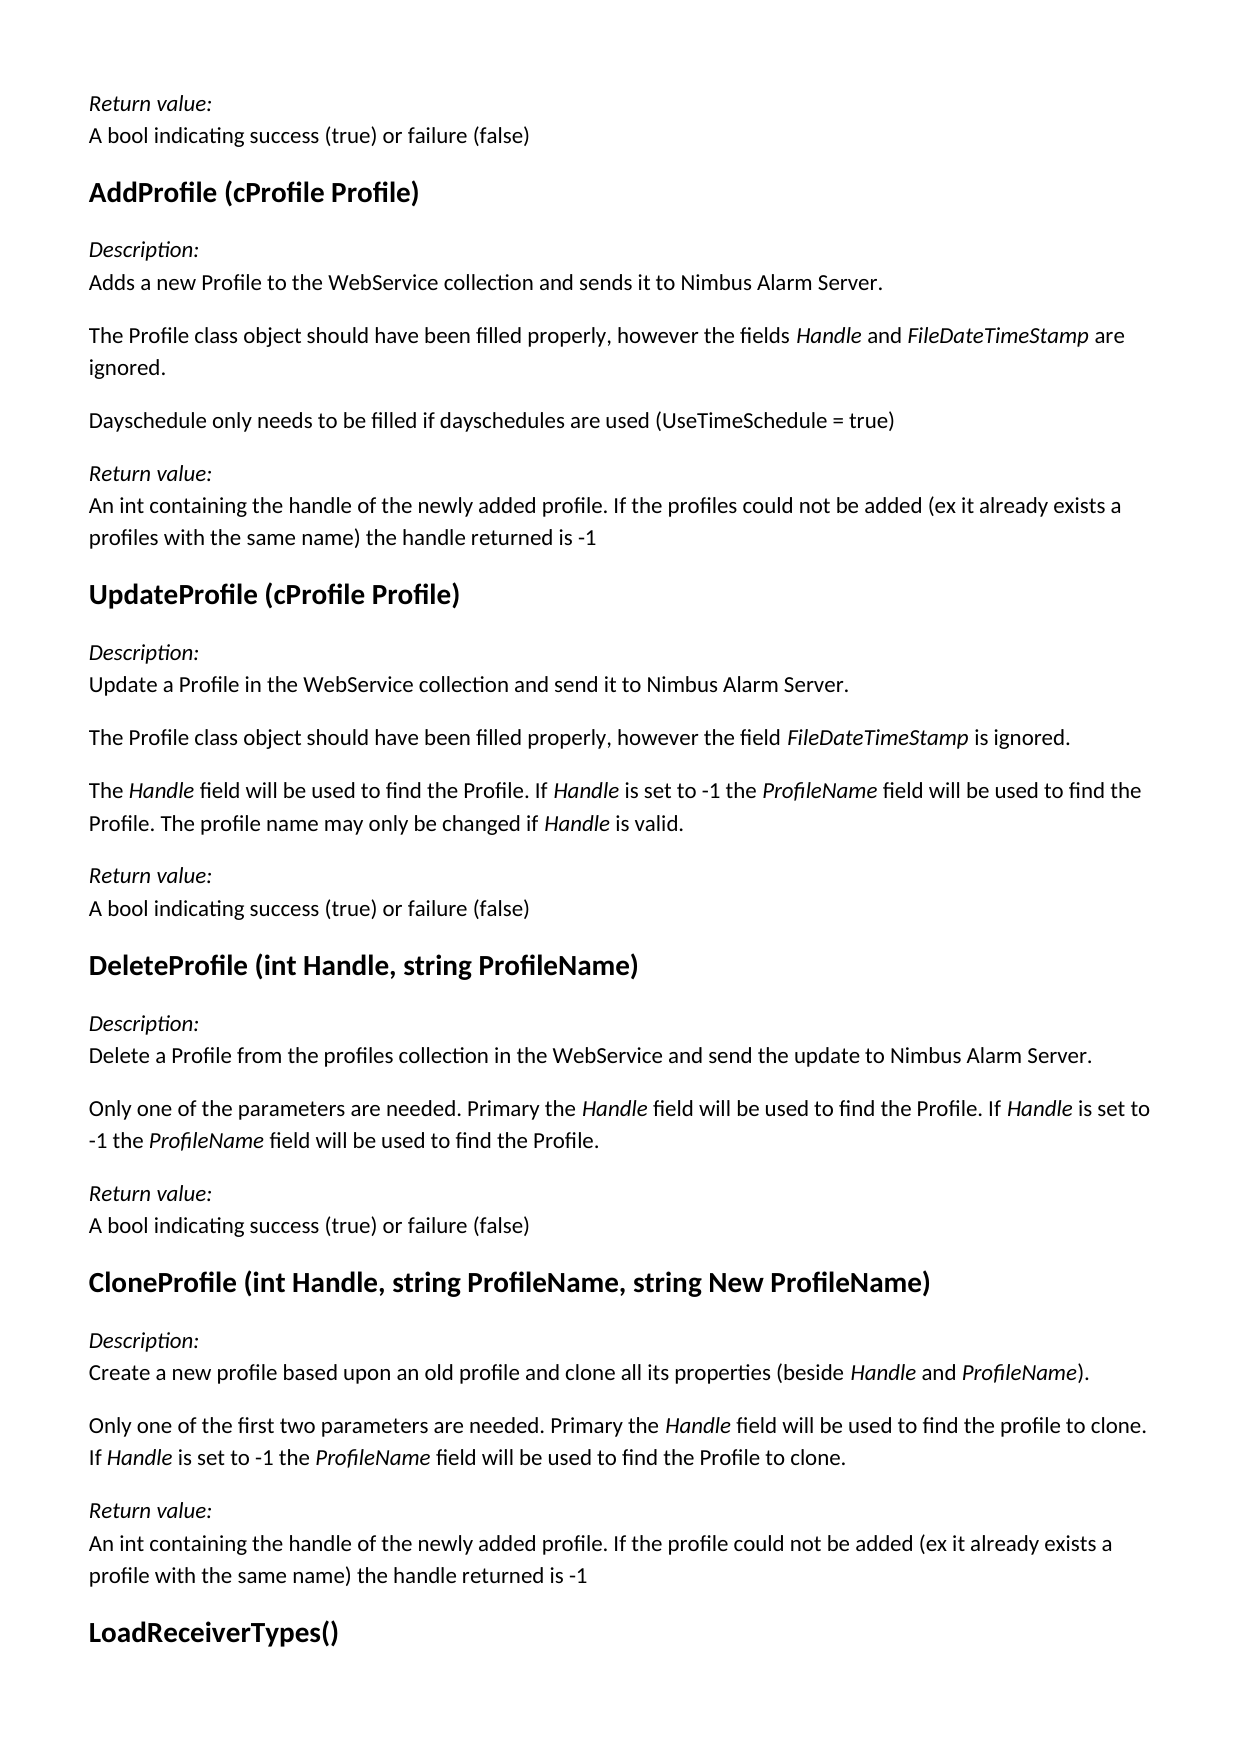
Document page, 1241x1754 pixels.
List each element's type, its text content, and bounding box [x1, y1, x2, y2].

text AddProfile (cProfile Profile) [89, 174, 1152, 209]
text Return value: An int containing the handle of the newly added profile. If the profile could not be added (ex it already exists a profile with the same name) the handle returned is -1 [89, 1496, 1152, 1589]
text Only one of the parameters are needed. Primary the Handle field will be used to find the Profile. If Handle is set to -1 the ProfileName field will be used to find the Profile. [89, 1094, 1152, 1154]
text Description: Update a Profile in the WebService collection and send it to Nimbus Alarm Server. [89, 638, 1152, 698]
text Description: Create a new profile based upon an old profile and clone all its properties (beside Handle and ProfileName). [89, 1326, 1152, 1386]
text Description: Adds a new Profile to the WebService collection and sends it to Nimbus Alarm Server. [89, 236, 1152, 296]
text The Handle field will be used to find the Profile. If Handle is set to -1 the ProfileName field will be used to find the Profile. The profile name may only be changed if Handle is valid. [89, 776, 1152, 837]
text The Profile class object should have been filled properly, however the fields Handle and FileDateTimeStamp are ignored. [89, 321, 1152, 381]
text Return value: An int containing the handle of the newly added profile. If the profiles could not be added (ex it already exists a profiles with the same name) the handle returned is -1 [89, 459, 1152, 551]
text Return value: A bool indicating success (true) or failure (false) [89, 89, 1152, 149]
text UpdateProfile (cProfile Profile) [89, 576, 1152, 612]
text Dayschedule only needs to be filled if dayschedules are used (UseTimeSchedule = true) [89, 406, 1152, 434]
text Only one of the first two parameters are needed. Primary the Handle field will be used to find the profile to clone. If Handle is set to -1 the ProfileName field will be used to find the Profile to clone. [89, 1411, 1152, 1471]
text Return value: A bool indicating success (true) or failure (false) [89, 862, 1152, 922]
text Description: Delete a Profile from the profiles collection in the WebService and send the update to Nimbus Alarm Server. [89, 1009, 1152, 1069]
text Return value: A bool indicating success (true) or failure (false) [89, 1179, 1152, 1239]
text DeleteProfile (int Handle, string ProfileName) [89, 947, 1152, 982]
text CloneProfile (int Handle, string ProfileName, string New ProfileName) [89, 1264, 1152, 1300]
text The Profile class object should have been filled properly, however the field FileDateTimeStamp is ignored. [89, 723, 1152, 751]
text LoadReceiverTypes() [89, 1614, 1152, 1649]
